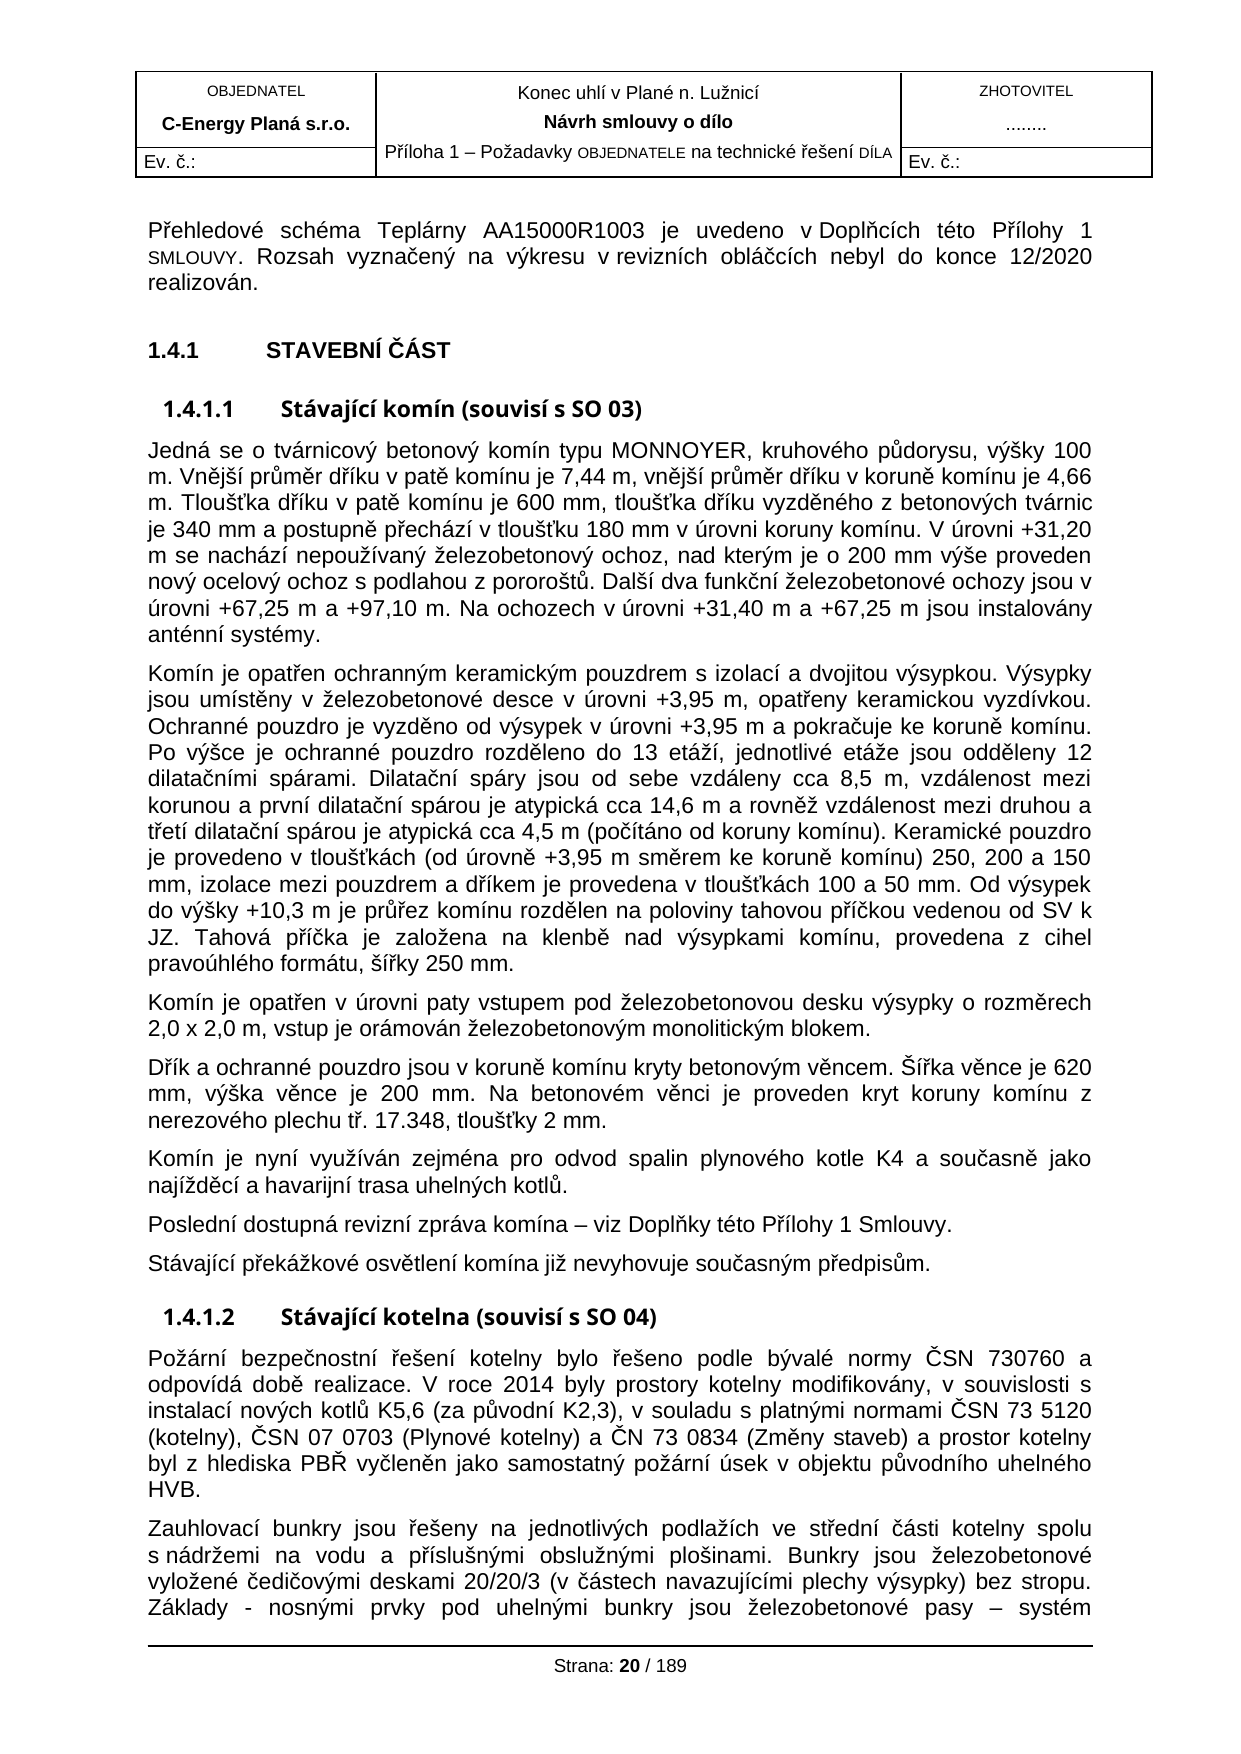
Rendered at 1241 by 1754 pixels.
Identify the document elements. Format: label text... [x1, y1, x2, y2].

text Jedná se o tvárnicový betonový komín typu MONNOYER, kruhového půdorysu, výšky 100 m. Vnější průměr dříku v patě komínu je 7,44 m, vnější průměr dříku v koruně komínu je 4,66 m. Tloušťka dříku v patě komínu je 600 mm, tloušťka dříku vyzděného z betonových tvárnic je 340 mm a postupně přechází v tloušťku 180 mm v úrovni koruny komínu. V úrovni +31,20 m se nachází nepoužívaný železobetonový ochoz, nad kterým je o 200 mm výše proveden nový ocelový ochoz s podlahou z pororoštů. Další dva funkční železobetonové ochozy jsou v úrovni +67,25 m a +97,10 m. Na ochozech v úrovni +31,40 m a +67,25 m jsou instalovány anténní systémy. [148, 437, 1093, 647]
subtitle 1.4.1.2 Stávající kotelna (souvisí s SO 04) [162, 1301, 1093, 1332]
text Dřík a ochranné pouzdro jsou v koruně komínu kryty betonovým věncem. Šířka věnce je 620 mm, výška věnce je 200 mm. Na betonovém věnci je proveden kryt koruny komínu z nerezového plechu tř. 17.348, tloušťky 2 mm. [148, 1054, 1093, 1133]
text Komín je opatřen v úrovni paty vstupem pod železobetonovou desku výsypky o rozměrech 2,0 x 2,0 m, vstup je orámován železobetonovým monolitickým blokem. [148, 989, 1093, 1041]
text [148, 1515, 1093, 1621]
subtitle 1.4.1.1 Stávající komín (souvisí s SO 03) [162, 393, 1093, 424]
text Přehledové schéma Teplárny AA15000R1003 je uvedeno v Doplňcích této Přílohy 1 smlouvy. Rozsah vyznačený na výkresu v revizních obláčcích nebyl do konce 12/2020 realizován. [148, 217, 1093, 296]
text Stávající překážkové osvětlení komína již nevyhovuje současným předpisům. [148, 1249, 1093, 1276]
text Komín je opatřen ochranným keramickým pouzdrem s izolací a dvojitou výsypkou. Výsypky jsou umístěny v železobetonové desce v úrovni +3,95 m, opatřeny keramickou vyzdívkou. Ochranné pouzdro je vyzděno od výsypek v úrovni +3,95 m a pokračuje ke koruně komínu. Po výšce je ochranné pouzdro rozděleno do 13 etáží, jednotlivé etáže jsou odděleny 12 dilatačními spárami. Dilatační spáry jsou od sebe vzdáleny cca 8,5 m, vzdálenost mezi korunou a první dilatační spárou je atypická cca 14,6 m a rovněž vzdálenost mezi druhou a třetí dilatační spárou je atypická cca 4,5 m (počítáno od koruny komínu). Keramické pouzdro je provedeno v tloušťkách (od úrovně +3,95 m směrem ke koruně komínu) 250, 200 a 150 mm, izolace mezi pouzdrem a dříkem je provedena v tloušťkách 100 a 50 mm. Od výsypek do výšky +10,3 m je průřez komínu rozdělen na poloviny tahovou příčkou vedenou od SV k JZ. Tahová příčka je založena na klenbě nad výsypkami komínu, provedena z cihel pravoúhlého formátu, šířky 250 mm. [148, 660, 1093, 976]
text Komín je nyní využíván zejména pro odvod spalin plynového kotle K4 a současně jako najížděcí a havarijní trasa uhelných kotlů. [148, 1145, 1093, 1198]
subtitle 1.4.1 Stavební část [148, 337, 1093, 364]
text Požární bezpečnostní řešení kotelny bylo řešeno podle bývalé normy ČSN 730760 a odpovídá době realizace. V roce 2014 byly prostory kotelny modifikovány, v souvislosti s instalací nových kotlů K5,6 (za původní K2,3), v souladu s platnými normami ČSN 73 5120 (kotelny), ČSN 07 0703 (Plynové kotelny) a ČN 73 0834 (Změny staveb) a prostor kotelny byl z hlediska PBŘ vyčleněn jako samostatný požární úsek v objektu původního uhelného HVB. [148, 1344, 1093, 1503]
text Poslední dostupná revizní zpráva komína – viz Doplňky této Přílohy 1 Smlouvy. [148, 1211, 1093, 1237]
